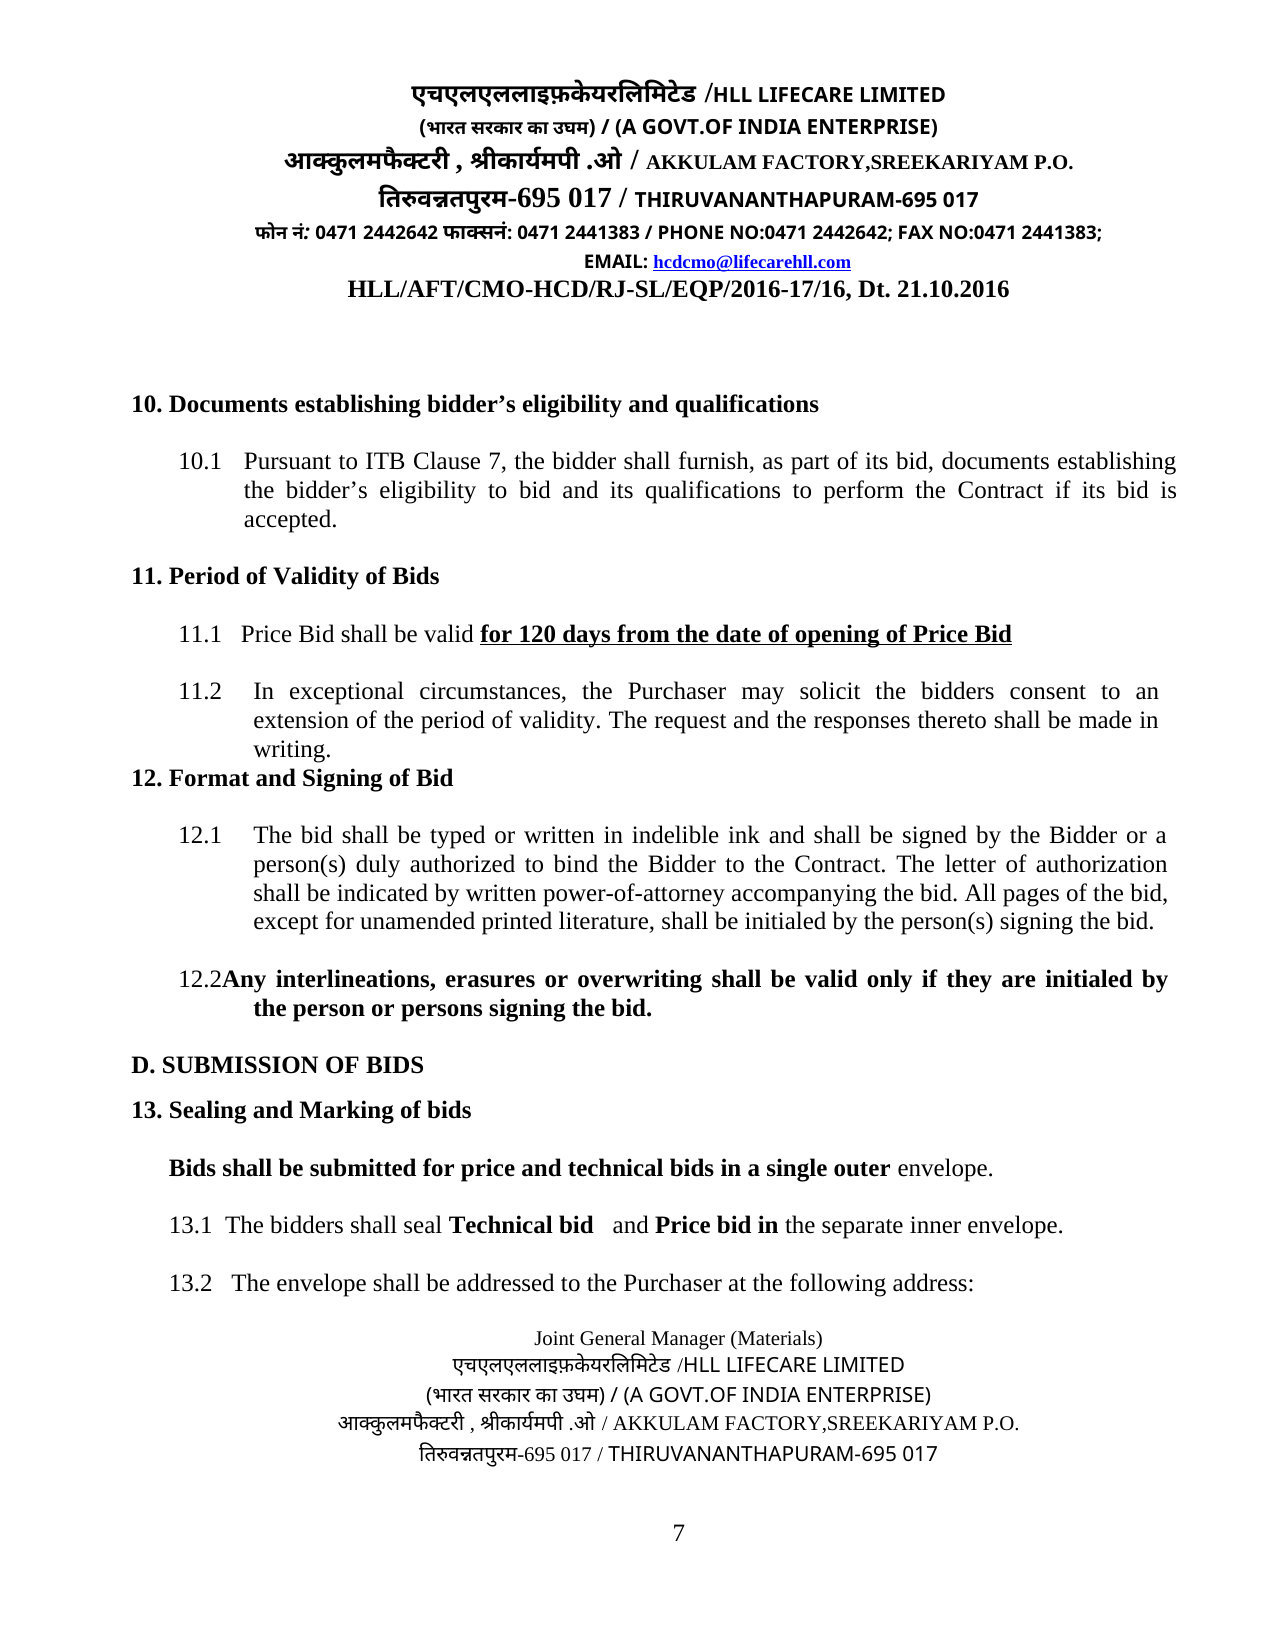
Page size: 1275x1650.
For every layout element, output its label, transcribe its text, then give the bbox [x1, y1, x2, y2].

text 13.2 The envelope shall be addressed to the Purchaser at the following address: [169, 1268, 1151, 1297]
text 12.2Any interlineations, erasures or overwriting shall be valid only if they are initialed by the person or persons signing the bid. [178, 964, 1169, 1021]
text 10. Documents establishing bidder’s eligibility and qualifications [131, 389, 1226, 418]
text 11. Period of Validity of Bids [131, 561, 1226, 590]
text (भारत सरकार का उघम) / (A GOVT.OF INDIA ENTERPRISE) [131, 1381, 1226, 1411]
text Bids shall be submitted for price and technical bids in a single outer envelope. [131, 1153, 1226, 1182]
text D. SUBMISSION OF BIDS [131, 1050, 1226, 1079]
text 13. Sealing and Marking of bids [131, 1096, 1226, 1124]
text 11.2 In exceptional circumstances, the Purchaser may solicit the bidders consent to an extension of the period of validity. The request and the responses thereto shall be made in writing. [178, 676, 1160, 763]
text 11.1 Price Bid shall be valid for 120 days from the date of opening of Price Bid [178, 619, 1160, 648]
text एचएलएललाइफ़केयरलिमिटेड /HLL LIFECARE LIMITED [131, 1350, 1226, 1381]
text तिरुवन्नतपुरम-695 017 / THIRUVANANTHAPURAM-695 017 [131, 1439, 1226, 1470]
text Joint General Manager (Materials) [131, 1326, 1226, 1350]
text 13.1 The bidders shall seal Technical bid and Price bid in the separate inner envelope. [169, 1211, 1151, 1239]
text 10.1 Pursuant to ITB Clause 7, the bidder shall furnish, as part of its bid, documents establishing the bidder’s eligibility to bid and its qualifications to perform the Contract if its bid is accepted. [178, 446, 1179, 533]
text आक्कुलमफैक्टरी , श्रीकार्यमपी .ओ / AKKULAM FACTORY,SREEKARIYAM P.O. [131, 1411, 1226, 1439]
text 12. Format and Signing of Bid [131, 763, 1226, 791]
text 12.1 The bid shall be typed or written in indelible ink and shall be signed by the Bidder or a person(s) duly authorized to bind the Bidder to the Contract. The letter of authorization shall be indicated by written power-of-attorney accompanying the bid. All pages of the bid, except for unamended printed literature, shall be initialed by the person(s) signing the bid. [178, 820, 1169, 935]
